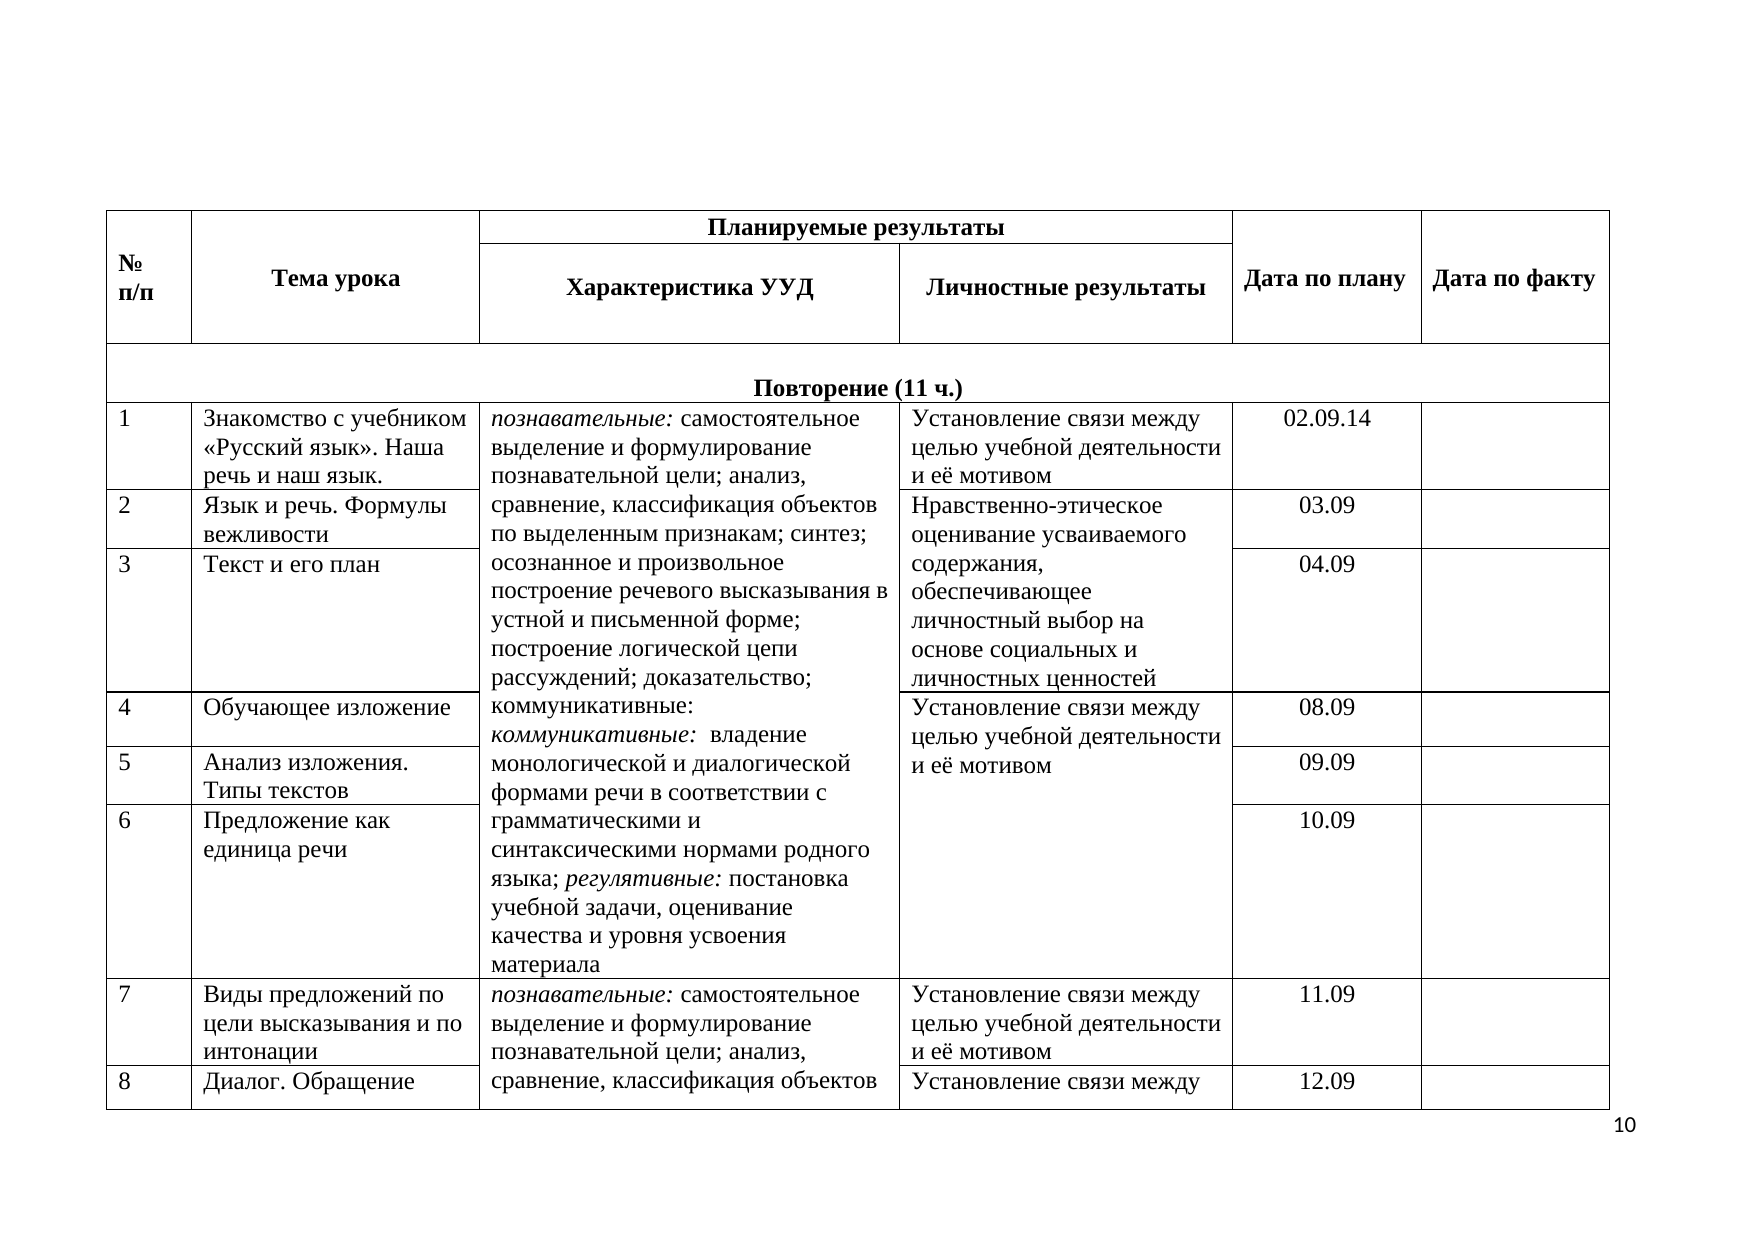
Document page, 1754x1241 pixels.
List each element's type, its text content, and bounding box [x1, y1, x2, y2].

table_cell 09.09 [1233, 747, 1421, 804]
table_cell Обучающее изложение [192, 693, 479, 746]
table_cell Текст и его план [192, 549, 479, 691]
table_cell Личностные результаты [900, 244, 1232, 343]
table_cell Нравственно-этическое оценивание усваиваемого содержания, обеспечивающее личностный выбор на основе социальных и личностных ценностей [900, 490, 1232, 691]
table_cell [1422, 549, 1609, 691]
table_cell [1422, 805, 1609, 978]
table_cell 10.09 [1233, 805, 1421, 978]
table_header Дата по факту [1422, 211, 1609, 343]
table_cell [1422, 693, 1609, 746]
table_cell Характеристика УУД [480, 244, 899, 343]
table_cell 5 [107, 747, 191, 804]
table_cell Установление связи между целью учебной деятельности и её мотивом [900, 403, 1232, 489]
table_cell [1422, 403, 1609, 489]
table_cell 04.09 [1233, 549, 1421, 691]
table_header Тема урока [192, 211, 479, 343]
table_cell [1422, 747, 1609, 804]
table_cell познавательные: самостоятельное выделение и формулирование познавательной цели; анализ, сравнение, классификация объектов по выделенным признакам; синтез; коммуникативные: умение с достаточной полнотой и точностью выражать свои мысли в соответствии с задачами и условиями коммуникации; владение монологической и диалогической формами речи в соответствии с грамматическими и синтаксическими нормами родного языка; регулятивные: постановка учебной задачи; сличение способа действия и его результата с данным эталоном; оценивание качества и уровня усвоения материала [480, 979, 899, 1109]
table_header Дата по плану [1233, 211, 1421, 343]
table_cell [1422, 1066, 1609, 1109]
table_cell 6 [107, 805, 191, 978]
table_cell Повторение (11 ч.) [107, 344, 1609, 402]
table_cell Язык и речь. Формулы вежливости [192, 490, 479, 548]
table_cell Анализ изложения. Типы текстов [192, 747, 479, 804]
table_cell 2 [107, 490, 191, 548]
table_header № п/п [107, 211, 191, 343]
table_cell 03.09 [1233, 490, 1421, 548]
table_cell 02.09.14 [1233, 403, 1421, 489]
table_cell 7 [107, 979, 191, 1065]
table_cell 3 [107, 549, 191, 691]
table_cell познавательные: самостоятельное выделение и формулирование познавательной цели; анализ, сравнение, классификация объектов по выделенным признакам; синтез; осознанное и произвольное построение речевого высказывания в устной и письменной форме; построение логической цепи рассуждений; доказательство; коммуникативные: коммуникативные: владение монологической и диалогической формами речи в соответствии с грамматическими и синтаксическими нормами родного языка; регулятивные: постановка учебной задачи, оценивание качества и уровня усвоения материала [480, 403, 899, 978]
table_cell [900, 1066, 1232, 1109]
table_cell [900, 979, 1232, 1065]
table_cell 1 [107, 403, 191, 489]
table_header Планируемые результаты [480, 211, 1232, 243]
table_cell Знакомство с учебником «Русский язык». Наша речь и наш язык. [192, 403, 479, 489]
table_cell [1422, 490, 1609, 548]
table_cell 4 [107, 693, 191, 746]
table_cell Предложение как единица речи [192, 805, 479, 978]
table_cell Установление связи между целью учебной деятельности и её мотивом [900, 693, 1232, 978]
table_cell Виды предложений по цели высказывания и по интонации [192, 979, 479, 1065]
table_cell Диалог. Обращение [192, 1066, 479, 1109]
table_cell 12.09 [1233, 1066, 1421, 1109]
table_cell 8 [107, 1066, 191, 1109]
table_cell 08.09 [1233, 693, 1421, 746]
table_cell 11.09 [1233, 979, 1421, 1065]
table_cell [1422, 979, 1609, 1065]
